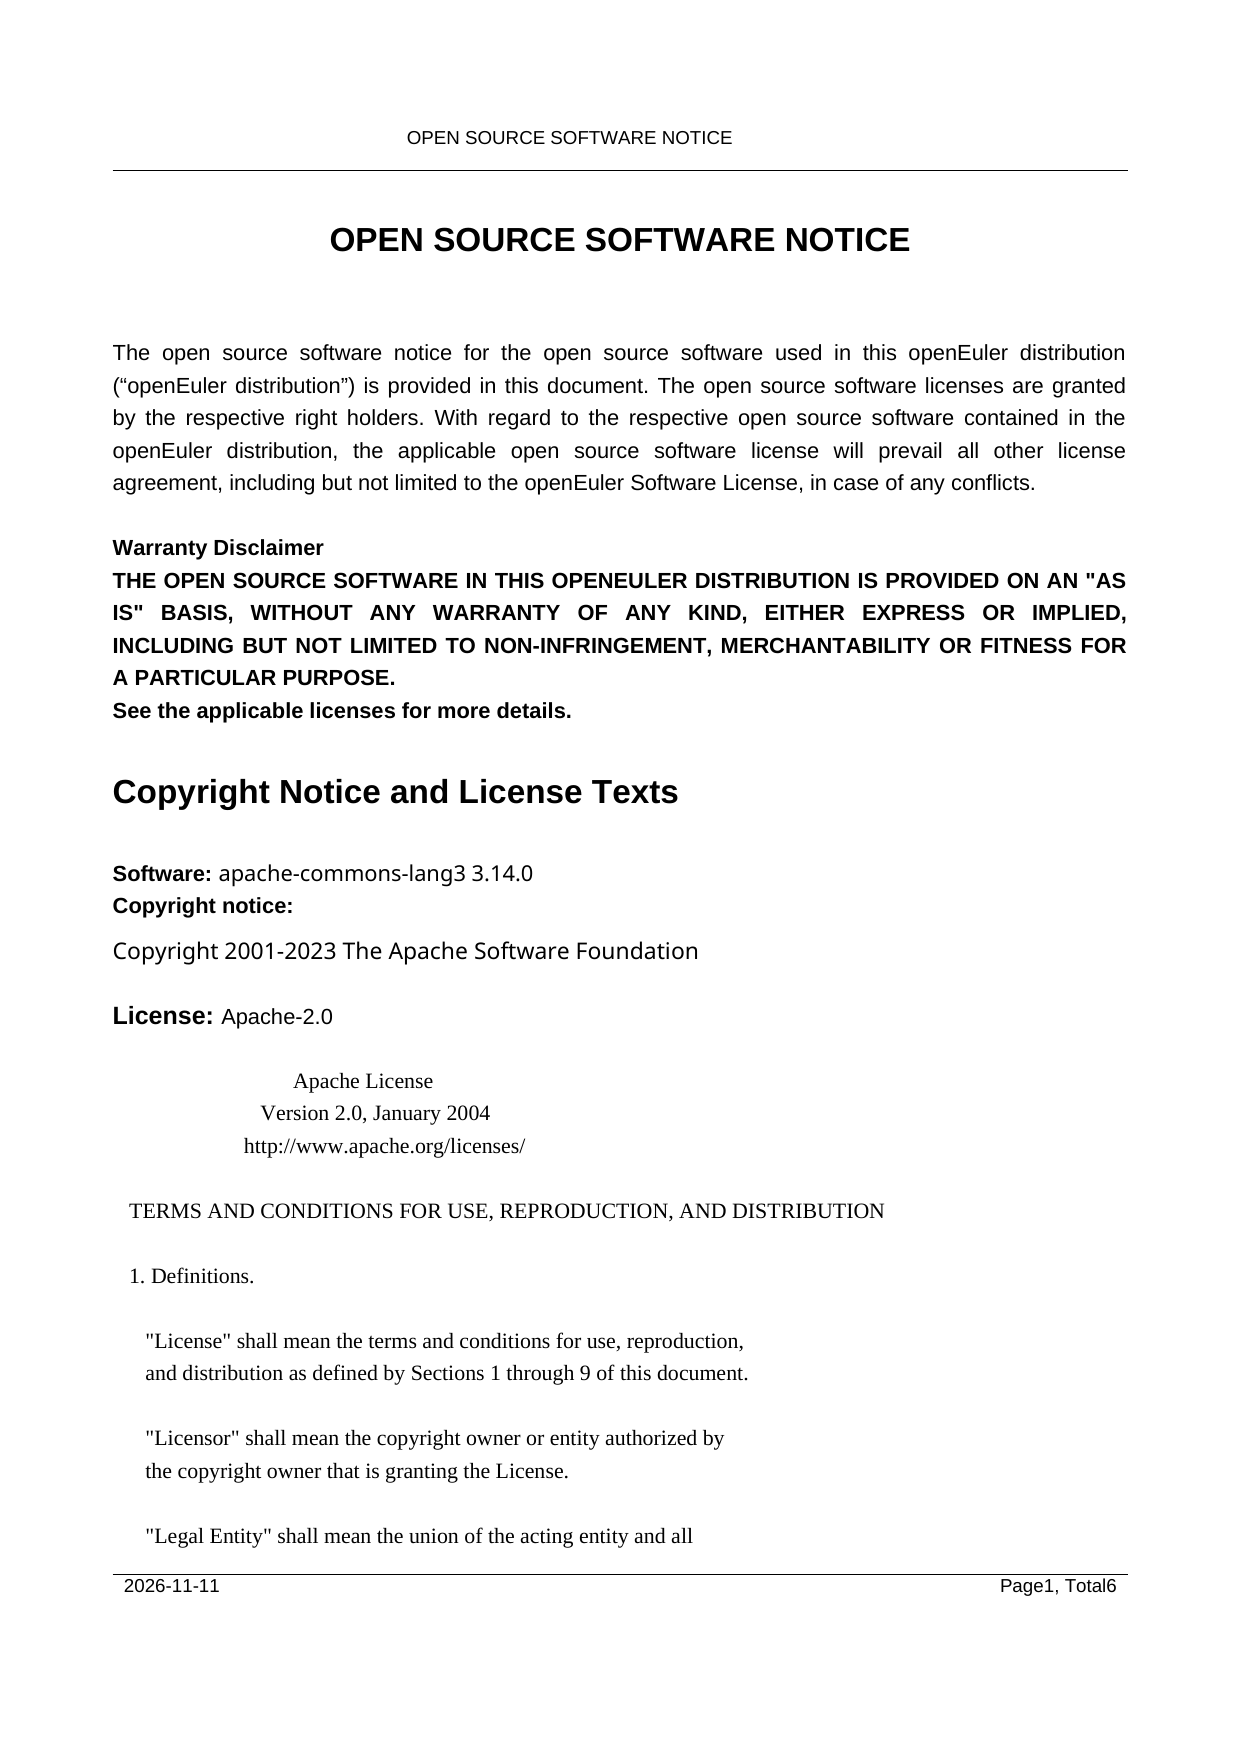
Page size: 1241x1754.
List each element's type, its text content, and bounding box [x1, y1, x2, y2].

text THE OPEN SOURCE SOFTWARE IN THIS OPENEULER DISTRIBUTION IS PROVIDED ON AN "AS IS" BASIS, WITHOUT ANY WARRANTY OF ANY KIND, EITHER EXPRESS OR IMPLIED, INCLUDING BUT NOT LIMITED TO NON-INFRINGEMENT, MERCHANTABILITY OR FITNESS FOR A PARTICULAR PURPOSE. See the applicable licenses for more details. [112, 564, 1128, 726]
text Copyright 2001-2023 The Apache Software Foundation [112, 934, 1128, 999]
title Software: apache-commons-lang3 3.14.0 [112, 856, 1128, 889]
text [112, 1031, 1128, 1551]
text Warranty Disclaimer [112, 531, 1128, 564]
text Copyright Notice and License Texts [112, 759, 1128, 824]
text The open source software notice for the open source software used in this openEuler distribution (“openEuler distribution”) is provided in this document. The open source software licenses are granted by the respective right holders. With regard to the respective open source software contained in the openEuler distribution, the applicable open source software license will prevail all other license agreement, including but not limited to the openEuler Software License, in case of any conflicts. [112, 336, 1128, 499]
text License: Apache-2.0 [112, 999, 1128, 1031]
text Copyright notice: [112, 889, 1128, 921]
text OPEN SOURCE SOFTWARE NOTICE [112, 206, 1128, 271]
